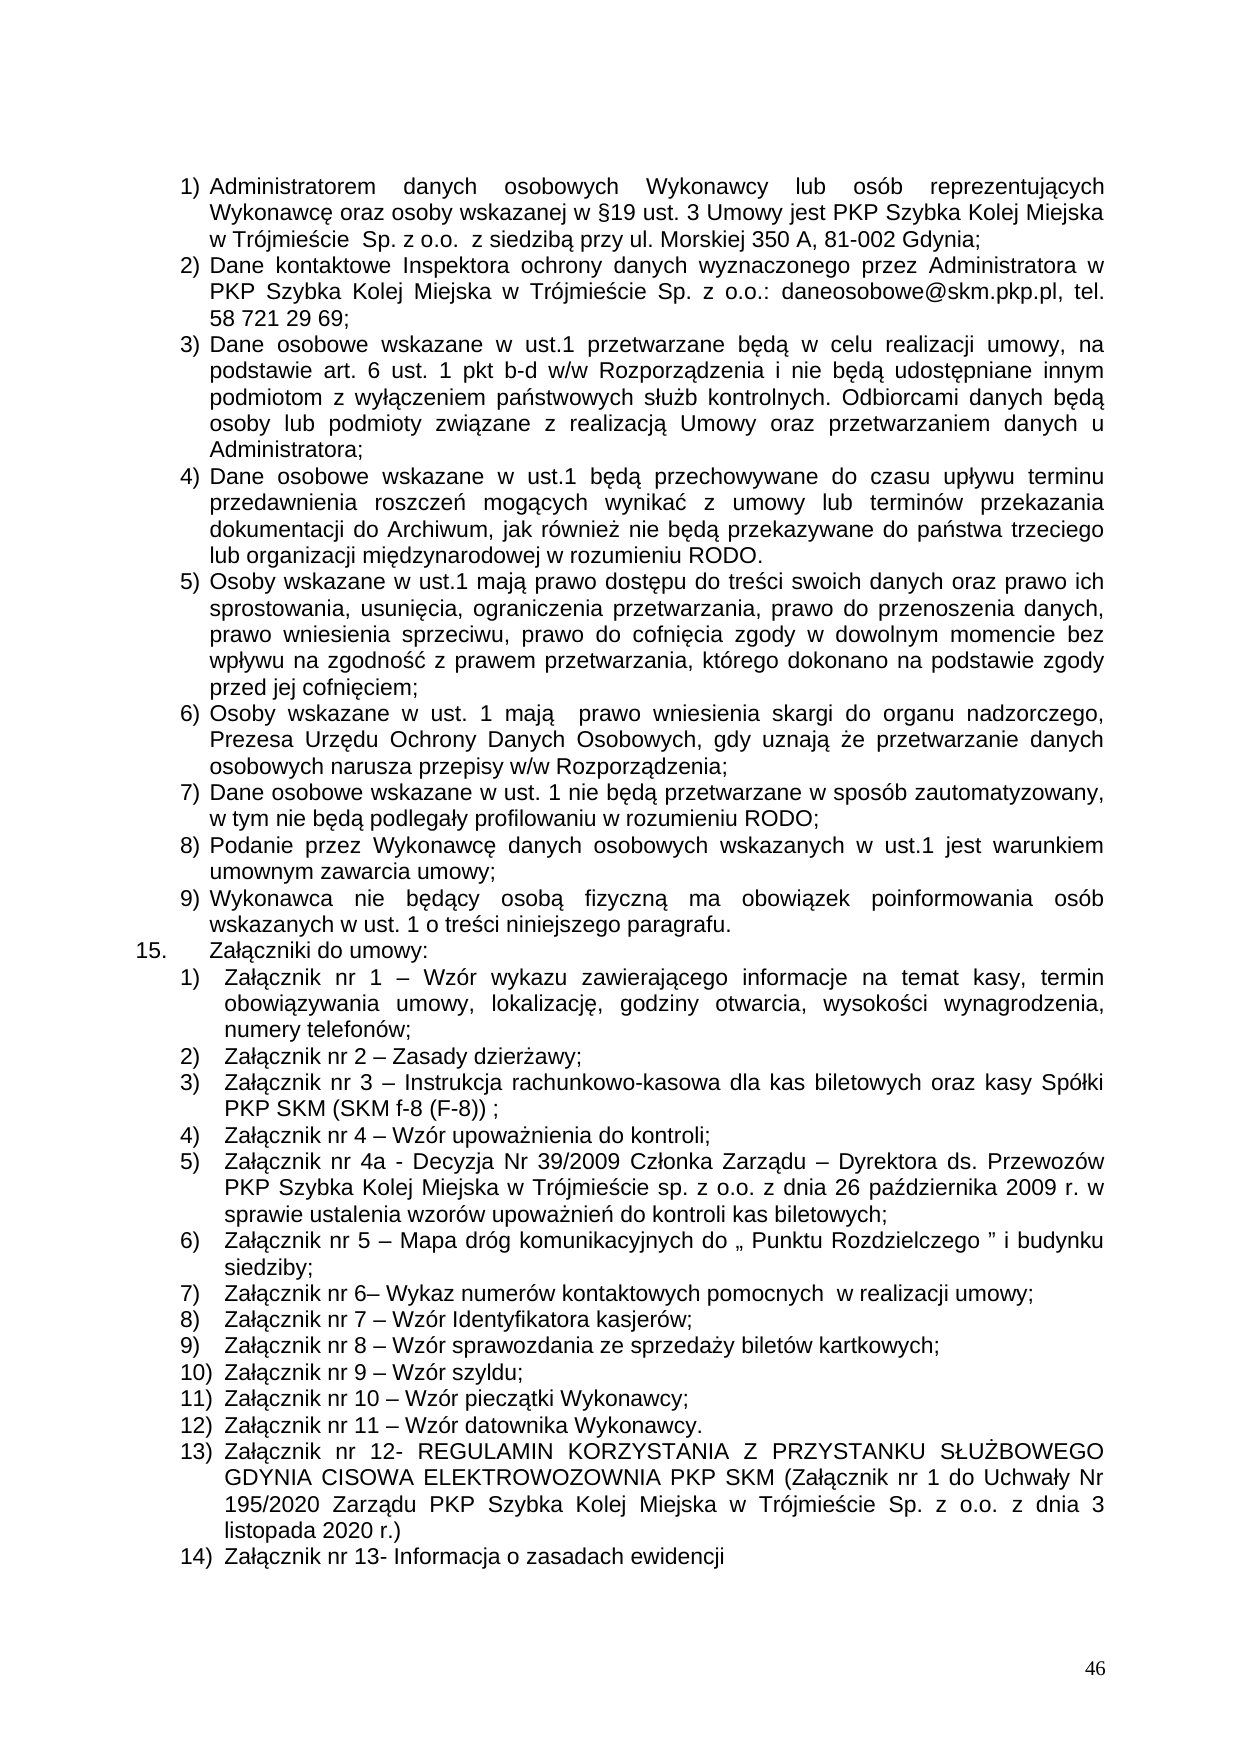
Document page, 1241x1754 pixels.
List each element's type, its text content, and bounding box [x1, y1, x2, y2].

list Załącznik nr 11 – Wzór datownika Wykonawcy. [180, 1412, 1105, 1438]
list Załącznik nr 6– Wykaz numerów kontaktowych pomocnych w realizacji umowy; [180, 1280, 1105, 1306]
list Załącznik nr 10 – Wzór pieczątki Wykonawcy; [180, 1385, 1105, 1412]
text 15. Załączniki do umowy: [135, 937, 1105, 963]
list Administratorem danych osobowych Wykonawcy lub osób reprezentujących Wykonawcę oraz osoby wskazanej w §19 ust. 3 Umowy jest PKP Szybka Kolej Miejska w Trójmieście Sp. z o.o. z siedzibą przy ul. Morskiej 350 A, 81-002 Gdynia; [180, 173, 1105, 252]
list Podanie przez Wykonawcę danych osobowych wskazanych w ust.1 jest warunkiem umownym zawarcia umowy; [180, 832, 1105, 884]
list Załącznik nr 13- Informacja o zasadach ewidencji [180, 1543, 1105, 1570]
list Załącznik nr 4a - Decyzja Nr 39/2009 Członka Zarządu – Dyrektora ds. Przewozów PKP Szybka Kolej Miejska w Trójmieście sp. z o.o. z dnia 26 października 2009 r. w sprawie ustalenia wzorów upoważnień do kontroli kas biletowych; [180, 1148, 1105, 1227]
list Załącznik nr 8 – Wzór sprawozdania ze sprzedaży biletów kartkowych; [180, 1332, 1105, 1359]
list Załącznik nr 12- REGULAMIN KORZYSTANIA Z PRZYSTANKU SŁUŻBOWEGO GDYNIA CISOWA ELEKTROWOZOWNIA PKP SKM (Załącznik nr 1 do Uchwały Nr 195/2020 Zarządu PKP Szybka Kolej Miejska w Trójmieście Sp. z o.o. z dnia 3 listopada 2020 r.) [180, 1438, 1105, 1543]
list Dane osobowe wskazane w ust.1 będą przechowywane do czasu upływu terminu przedawnienia roszczeń mogących wynikać z umowy lub terminów przekazania dokumentacji do Archiwum, jak również nie będą przekazywane do państwa trzeciego lub organizacji międzynarodowej w rozumieniu RODO. [180, 463, 1105, 568]
list Załącznik nr 3 – Instrukcja rachunkowo-kasowa dla kas biletowych oraz kasy Spółki PKP SKM (SKM f-8 (F-8)) ; [180, 1069, 1105, 1122]
list Osoby wskazane w ust.1 mają prawo dostępu do treści swoich danych oraz prawo ich sprostowania, usunięcia, ograniczenia przetwarzania, prawo do przenoszenia danych, prawo wniesienia sprzeciwu, prawo do cofnięcia zgody w dowolnym momencie bez wpływu na zgodność z prawem przetwarzania, którego dokonano na podstawie zgody przed jej cofnięciem; [180, 568, 1105, 700]
list Wykonawca nie będący osobą fizyczną ma obowiązek poinformowania osób wskazanych w ust. 1 o treści niniejszego paragrafu. [180, 884, 1105, 937]
list Załącznik nr 1 – Wzór wykazu zawierającego informacje na temat kasy, termin obowiązywania umowy, lokalizację, godziny otwarcia, wysokości wynagrodzenia, numery telefonów; [180, 963, 1105, 1043]
list Załącznik nr 7 – Wzór Identyfikatora kasjerów; [180, 1306, 1105, 1332]
list Dane kontaktowe Inspektora ochrony danych wyznaczonego przez Administratora w PKP Szybka Kolej Miejska w Trójmieście Sp. z o.o.: daneosobowe@skm.pkp.pl, tel. 58 721 29 69; [180, 252, 1105, 331]
list Osoby wskazane w ust. 1 mają prawo wniesienia skargi do organu nadzorczego, Prezesa Urzędu Ochrony Danych Osobowych, gdy uznają że przetwarzanie danych osobowych narusza przepisy w/w Rozporządzenia; [180, 700, 1105, 779]
list Dane osobowe wskazane w ust. 1 nie będą przetwarzane w sposób zautomatyzowany, w tym nie będą podlegały profilowaniu w rozumieniu RODO; [180, 779, 1105, 832]
list Załącznik nr 4 – Wzór upoważnienia do kontroli; [180, 1122, 1105, 1148]
list Załącznik nr 5 – Mapa dróg komunikacyjnych do „ Punktu Rozdzielczego ” i budynku siedziby; [180, 1227, 1105, 1280]
list Dane osobowe wskazane w ust.1 przetwarzane będą w celu realizacji umowy, na podstawie art. 6 ust. 1 pkt b-d w/w Rozporządzenia i nie będą udostępniane innym podmiotom z wyłączeniem państwowych służb kontrolnych. Odbiorcami danych będą osoby lub podmioty związane z realizacją Umowy oraz przetwarzaniem danych u Administratora; [180, 331, 1105, 463]
list Załącznik nr 9 – Wzór szyldu; [180, 1359, 1105, 1385]
list Załącznik nr 2 – Zasady dzierżawy; [180, 1043, 1105, 1069]
